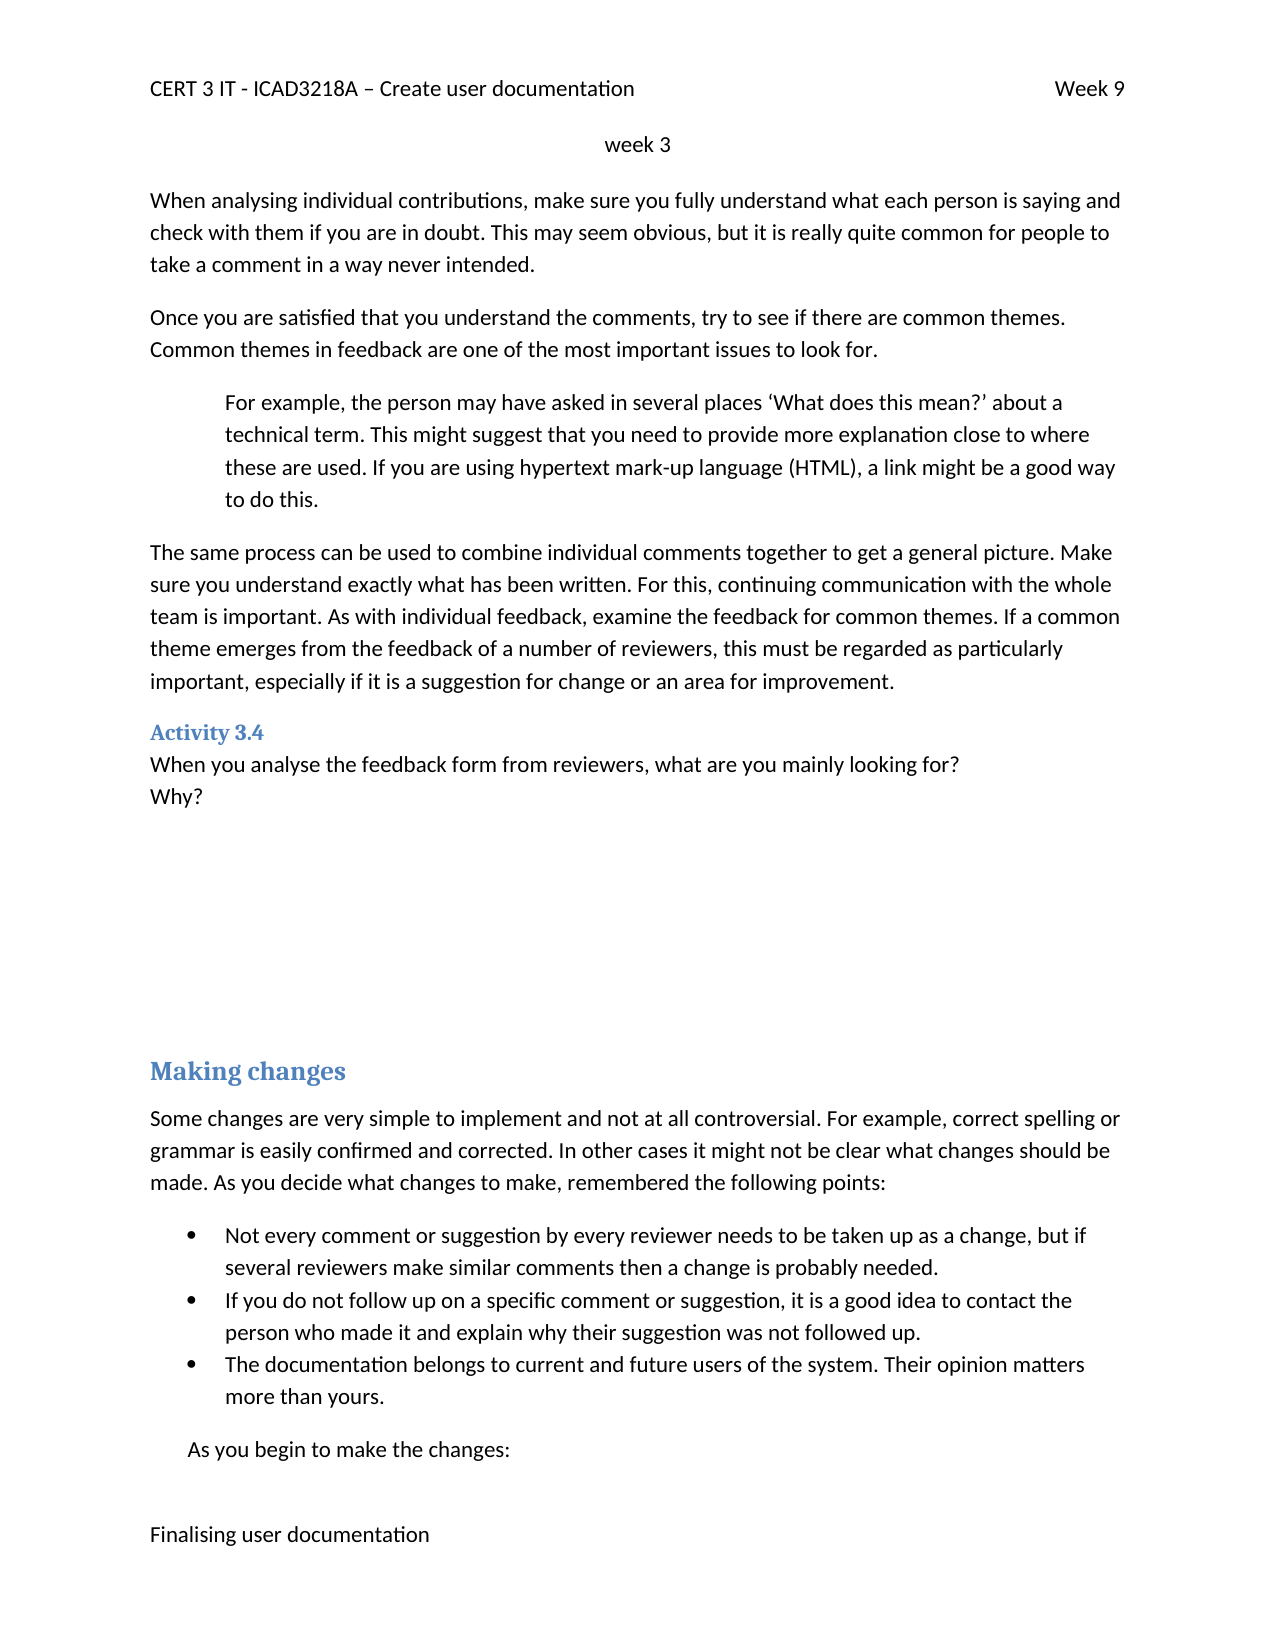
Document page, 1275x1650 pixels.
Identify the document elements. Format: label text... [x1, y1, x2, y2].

list Not every comment or suggestion by every reviewer needs to be taken up as a change, but if several reviewers make similar comments then a change is probably needed. [187, 1221, 1125, 1282]
list If you do not follow up on a specific comment or suggestion, it is a good idea to contact the person who made it and explain why their suggestion was not followed up. [187, 1286, 1125, 1346]
list The documentation belongs to current and future users of the system. Their opinion matters more than yours. [187, 1350, 1125, 1410]
subtitle Activity 3.4 [150, 720, 1125, 746]
text When you analyse the feedback form from reviewers, what are you mainly looking for? Why? [150, 750, 1125, 810]
subtitle Making changes [150, 1056, 1125, 1087]
text For example, the person may have asked in several places ‘What does this mean?’ about a technical term. This might suggest that you need to provide more explanation close to where these are used. If you are using hypertext mark-up language (HTML), a link might be a good way to do this. [225, 388, 1125, 513]
text Once you are satisfied that you understand the comments, try to see if there are common themes. Common themes in feedback are one of the most important issues to look for. [150, 303, 1125, 363]
text The same process can be used to combine individual comments together to get a general picture. Make sure you understand exactly what has been written. For this, continuing communication with the whole team is important. As with individual feedback, examine the feedback for common themes. If a common theme emerges from the feedback of a number of reviewers, this must be regarded as particularly important, especially if it is a suggestion for change or an area for improvement. [150, 538, 1125, 695]
text When analysing individual contributions, make sure you fully understand what each person is saying and check with them if you are in doubt. This may seem obvious, but it is really quite common for people to take a comment in a way never intended. [150, 186, 1125, 278]
text As you begin to make the changes: [187, 1435, 1125, 1463]
text Some changes are very simple to implement and not at all controversial. For example, correct spelling or grammar is easily confirmed and corrected. In other cases it might not be clear what changes should be made. As you decide what changes to make, remembered the following points: [150, 1104, 1125, 1196]
